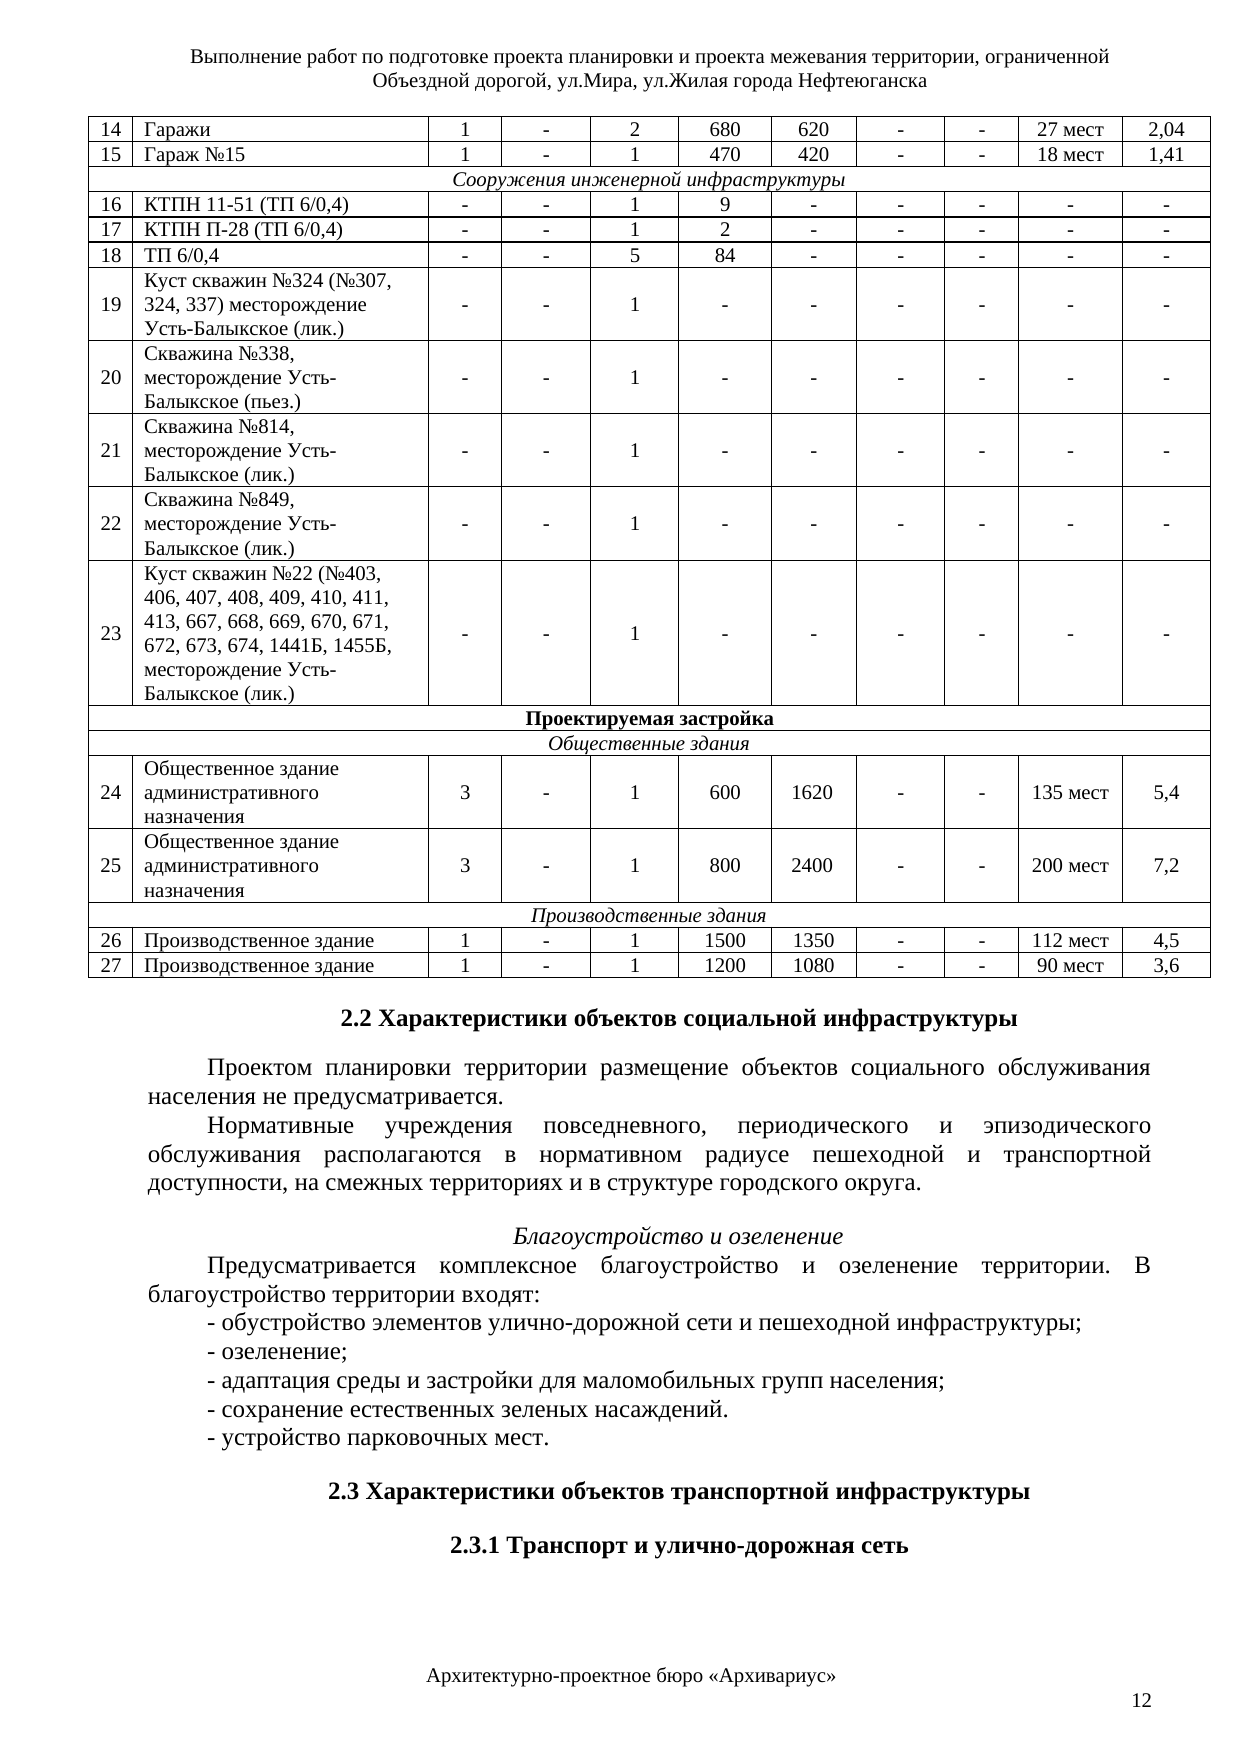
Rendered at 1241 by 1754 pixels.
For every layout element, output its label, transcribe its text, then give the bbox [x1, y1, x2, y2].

table_cell - [502, 928, 590, 952]
table_cell 2,04 [1123, 117, 1210, 141]
table_cell - [1019, 487, 1122, 559]
table_cell - [945, 829, 1018, 902]
table_cell 1 [591, 142, 678, 166]
table_cell - [502, 953, 590, 977]
table_cell - [945, 414, 1018, 486]
table_cell - [429, 341, 501, 413]
text Проектом планировки территории размещение объектов социального обслуживания населения не предусматривается. [148, 1052, 1152, 1110]
table_cell 3,6 [1123, 953, 1210, 977]
table_cell - [1123, 341, 1210, 413]
table_cell 600 [679, 756, 771, 828]
table_cell - [502, 268, 590, 340]
table_cell 16 [89, 192, 132, 216]
table_cell - [945, 756, 1018, 828]
table_cell - [772, 268, 856, 340]
table_cell - [1123, 243, 1210, 267]
table_cell - [1019, 268, 1122, 340]
text Благоустройство и озеленение [148, 1221, 1152, 1250]
table_cell 24 [89, 756, 132, 828]
table_cell - [945, 487, 1018, 559]
table_cell Куст скважин №22 (№403, 406, 407, 408, 409, 410, 411, 413, 667, 668, 669, 670, 671, 672, 673, 674, 1441Б, 1455Б, месторождение Усть-Балыкское (лик.) [133, 561, 428, 705]
table_cell 1 [591, 953, 678, 977]
table_cell 1 [591, 928, 678, 952]
table_cell 1,41 [1123, 142, 1210, 166]
table_cell - [945, 243, 1018, 267]
table_cell 20 [89, 341, 132, 413]
table_cell - [679, 268, 771, 340]
table_cell 620 [772, 117, 856, 141]
table_cell 18 [89, 243, 132, 267]
table_cell 1 [591, 341, 678, 413]
table_cell 23 [89, 561, 132, 705]
table_cell Производственное здание [133, 928, 428, 952]
table_cell 1 [591, 218, 678, 241]
table_cell 1 [429, 117, 501, 141]
table_cell Сооружения инженерной инфраструктуры [89, 167, 1210, 191]
table_cell 4,5 [1123, 928, 1210, 952]
table_cell 135 мест [1019, 756, 1122, 828]
table_cell - [772, 561, 856, 705]
table_cell 1 [591, 756, 678, 828]
table_cell 2400 [772, 829, 856, 902]
table_cell - [1019, 561, 1122, 705]
table_cell - [679, 341, 771, 413]
table_cell - [429, 268, 501, 340]
table_cell - [857, 192, 944, 216]
table_cell - [429, 487, 501, 559]
table_cell - [857, 218, 944, 241]
table_cell 1620 [772, 756, 856, 828]
text - обустройство элементов улично-дорожной сети и пешеходной инфраструктуры; [148, 1307, 1152, 1336]
table_cell - [502, 487, 590, 559]
table_cell 1 [591, 829, 678, 902]
table_cell - [857, 243, 944, 267]
table_cell - [945, 953, 1018, 977]
table_cell Общественное здание административного назначения [133, 829, 428, 902]
text Предусматривается комплексное благоустройство и озеленение территории. В благоустройство территории входят: [148, 1250, 1152, 1307]
table_cell 1 [591, 487, 678, 559]
table_cell 1080 [772, 953, 856, 977]
table_cell - [1123, 268, 1210, 340]
table_cell 2 [591, 117, 678, 141]
table_cell 15 [89, 142, 132, 166]
table_cell 680 [679, 117, 771, 141]
table_cell - [857, 561, 944, 705]
table_cell - [679, 487, 771, 559]
table_cell 800 [679, 829, 771, 902]
table_cell - [502, 561, 590, 705]
table_cell 112 мест [1019, 928, 1122, 952]
table_cell 19 [89, 268, 132, 340]
table_cell Общественные здания [89, 731, 1210, 755]
table_cell 17 [89, 218, 132, 241]
table_cell - [945, 928, 1018, 952]
table_cell - [857, 142, 944, 166]
table_cell Скважина №849, месторождение Усть-Балыкское (лик.) [133, 487, 428, 559]
table_cell Проектируемая застройка [89, 706, 1210, 730]
table_cell - [772, 192, 856, 216]
table_cell 27 [89, 953, 132, 977]
table_cell 90 мест [1019, 953, 1122, 977]
table_cell Производственные здания [89, 903, 1210, 927]
table_cell Гараж №15 [133, 142, 428, 166]
table_cell - [772, 243, 856, 267]
table_cell - [1123, 561, 1210, 705]
table_cell 1 [429, 142, 501, 166]
table_cell Гаражи [133, 117, 428, 141]
table_cell - [857, 829, 944, 902]
table_cell КТПН 11-51 (ТП 6/0,4) [133, 192, 428, 216]
table_cell 27 мест [1019, 117, 1122, 141]
table_cell Общественное здание административного назначения [133, 756, 428, 828]
text Нормативные учреждения повседневного, периодического и эпизодического обслуживания располагаются в нормативном радиусе пешеходной и транспортной доступности, на смежных территориях и в структуре городского округа. [148, 1110, 1152, 1196]
table_cell - [857, 341, 944, 413]
table_cell 1500 [679, 928, 771, 952]
table_cell 1 [591, 561, 678, 705]
table_cell - [1019, 414, 1122, 486]
table_cell - [502, 218, 590, 241]
table_cell 2 [679, 218, 771, 241]
table_cell 1 [591, 192, 678, 216]
table_cell - [1019, 243, 1122, 267]
table_cell - [679, 414, 771, 486]
table_cell КТПН П-28 (ТП 6/0,4) [133, 218, 428, 241]
table_cell 1 [429, 953, 501, 977]
table_cell 3 [429, 756, 501, 828]
text 2.3.1 Транспорт и улично-дорожная сеть [148, 1530, 1152, 1559]
table_cell 200 мест [1019, 829, 1122, 902]
table_cell - [1019, 218, 1122, 241]
table_cell - [857, 268, 944, 340]
table_cell - [772, 341, 856, 413]
table_cell 84 [679, 243, 771, 267]
table_cell - [857, 928, 944, 952]
table_cell Скважина №338, месторождение Усть-Балыкское (пьез.) [133, 341, 428, 413]
table_cell - [945, 268, 1018, 340]
table_cell - [857, 953, 944, 977]
table_cell 1200 [679, 953, 771, 977]
table_cell 5,4 [1123, 756, 1210, 828]
table_cell - [857, 756, 944, 828]
table_cell 1 [591, 268, 678, 340]
table_cell - [502, 829, 590, 902]
table_cell - [429, 218, 501, 241]
table_cell - [502, 243, 590, 267]
table_cell - [945, 561, 1018, 705]
table_cell - [502, 756, 590, 828]
text - устройство парковочных мест. [148, 1422, 1152, 1451]
table_cell 1 [591, 414, 678, 486]
table_cell - [945, 117, 1018, 141]
table_cell 3 [429, 829, 501, 902]
table_cell - [1123, 487, 1210, 559]
table_cell 5 [591, 243, 678, 267]
table_cell - [429, 192, 501, 216]
table_cell 18 мест [1019, 142, 1122, 166]
table_cell Производственное здание [133, 953, 428, 977]
table_cell Куст скважин №324 (№307, 324, 337) месторождение Усть-Балыкское (лик.) [133, 268, 428, 340]
table_cell 420 [772, 142, 856, 166]
table_cell - [679, 561, 771, 705]
table_cell - [945, 218, 1018, 241]
table_cell - [857, 414, 944, 486]
table_cell - [772, 414, 856, 486]
table_cell - [857, 117, 944, 141]
table_cell - [1019, 341, 1122, 413]
table_cell 1350 [772, 928, 856, 952]
table_cell 470 [679, 142, 771, 166]
table_cell - [502, 341, 590, 413]
table_cell - [945, 192, 1018, 216]
table_cell 1 [429, 928, 501, 952]
table_cell - [945, 142, 1018, 166]
text - адаптация среды и застройки для маломобильных групп населения; [148, 1365, 1152, 1394]
table_cell - [502, 117, 590, 141]
table_cell - [1123, 414, 1210, 486]
table_cell Скважина №814, месторождение Усть-Балыкское (лик.) [133, 414, 428, 486]
table_cell - [1123, 192, 1210, 216]
table_cell - [429, 561, 501, 705]
table_cell - [502, 414, 590, 486]
table_cell 25 [89, 829, 132, 902]
table_cell - [857, 487, 944, 559]
table_cell - [502, 192, 590, 216]
table_cell 14 [89, 117, 132, 141]
table_cell - [429, 414, 501, 486]
text 2.2 Характеристики объектов социальной инфраструктуры [148, 1003, 1152, 1032]
table_cell 21 [89, 414, 132, 486]
table_cell - [772, 487, 856, 559]
table_cell - [945, 341, 1018, 413]
table_cell - [502, 142, 590, 166]
table_cell 9 [679, 192, 771, 216]
text 2.3 Характеристики объектов транспортной инфраструктуры [148, 1476, 1152, 1505]
text - озеленение; [148, 1336, 1152, 1365]
table_cell - [1019, 192, 1122, 216]
table_cell 7,2 [1123, 829, 1210, 902]
table_cell - [429, 243, 501, 267]
table_cell 26 [89, 928, 132, 952]
table_cell ТП 6/0,4 [133, 243, 428, 267]
table_cell - [772, 218, 856, 241]
table_cell - [1123, 218, 1210, 241]
table_cell 22 [89, 487, 132, 559]
text - сохранение естественных зеленых насаждений. [148, 1394, 1152, 1422]
